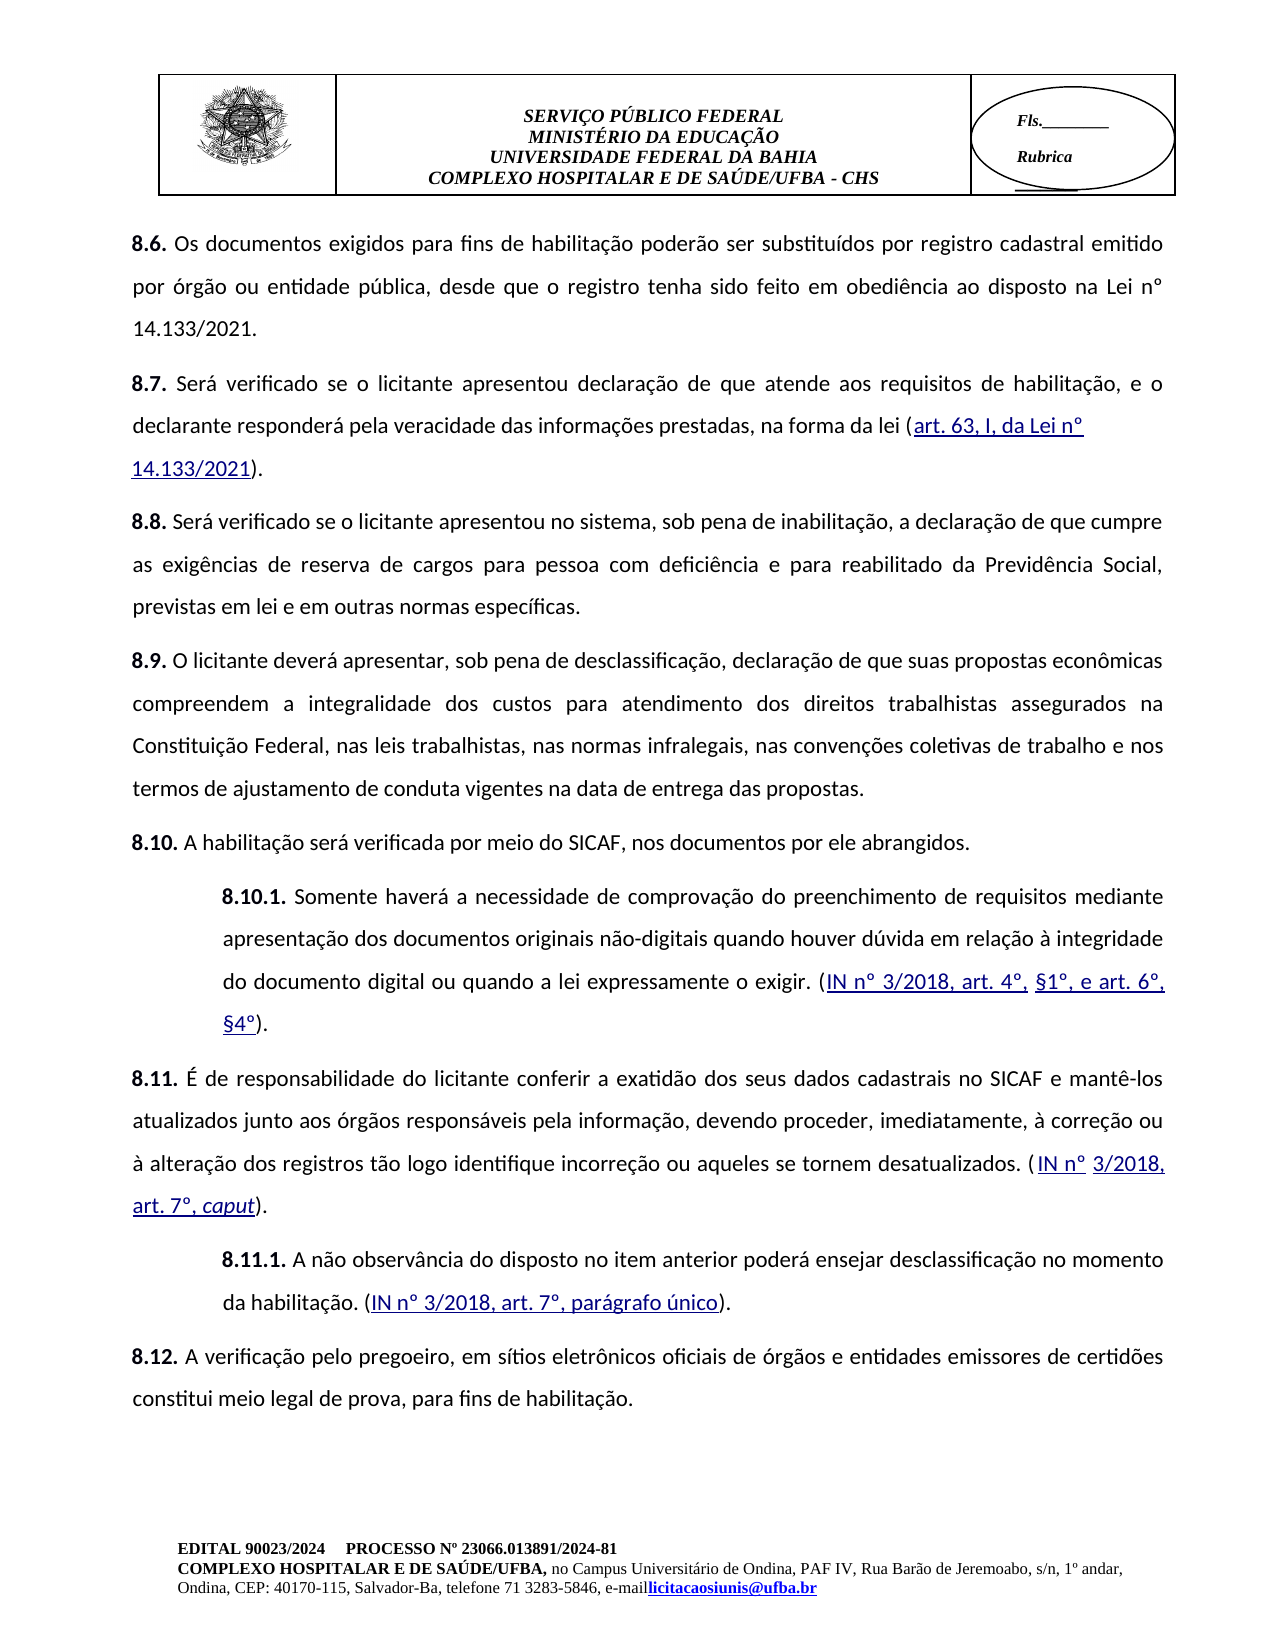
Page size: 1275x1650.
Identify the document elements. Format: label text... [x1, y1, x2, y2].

text 8.8. Será verificado se o licitante apresentou no sistema, sob pena de inabilitação, a declaração de que cumpre as exigências de reserva de cargos para pessoa com deficiência e para reabilitado da Previdência Social, previstas em lei e em outras normas específicas. [131, 507, 1165, 621]
text 8.12. A verificação pelo pregoeiro, em sítios eletrônicos oficiais de órgãos e entidades emissores de certidões constitui meio legal de prova, para fins de habilitação. [131, 1342, 1165, 1413]
text 14.133/2021). [131, 454, 1166, 482]
text 8.11.1. A não observância do disposto no item anterior poderá ensejar desclassificação no momento da habilitação. (IN nº 3/2018, art. 7º, parágrafo único). [222, 1245, 1165, 1316]
text 8.7. Será verificado se o licitante apresentou declaração de que atende aos requisitos de habilitação, e o declarante responderá pela veracidade das informações prestadas, na forma da lei (art. 63, I, da Lei nº [131, 369, 1165, 439]
text 8.10.1. Somente haverá a necessidade de comprovação do preenchimento de requisitos mediante apresentação dos documentos originais não-digitais quando houver dúvida em relação à integridade do documento digital ou quando a lei expressamente o exigir. (IN nº 3/2018, art. 4º, §1º, e art. 6º, §4º). [222, 882, 1165, 1038]
text 8.11. É de responsabilidade do licitante conferir a exatidão dos seus dados cadastrais no SICAF e mantê-los atualizados junto aos órgãos responsáveis pela informação, devendo proceder, imediatamente, à correção ou à alteração dos registros tão logo identifique incorreção ou aqueles se tornem desatualizados. (IN nº 3/2018, art. 7º, caput). [131, 1064, 1165, 1219]
text 8.10. A habilitação será verificada por meio do SICAF, nos documentos por ele abrangidos. [131, 828, 1165, 856]
picture [192, 80, 299, 172]
text 8.6. Os documentos exigidos para fins de habilitação poderão ser substituídos por registro cadastral emitido por órgão ou entidade pública, desde que o registro tenha sido feito em obediência ao disposto na Lei nº 14.133/2021. [131, 229, 1165, 343]
text 8.9. O licitante deverá apresentar, sob pena de desclassificação, declaração de que suas propostas econômicas compreendem a integralidade dos custos para atendimento dos direitos trabalhistas assegurados na Constituição Federal, nas leis trabalhistas, nas normas infralegais, nas convenções coletivas de trabalho e nos termos de ajustamento de conduta vigentes na data de entrega das propostas. [131, 647, 1165, 802]
